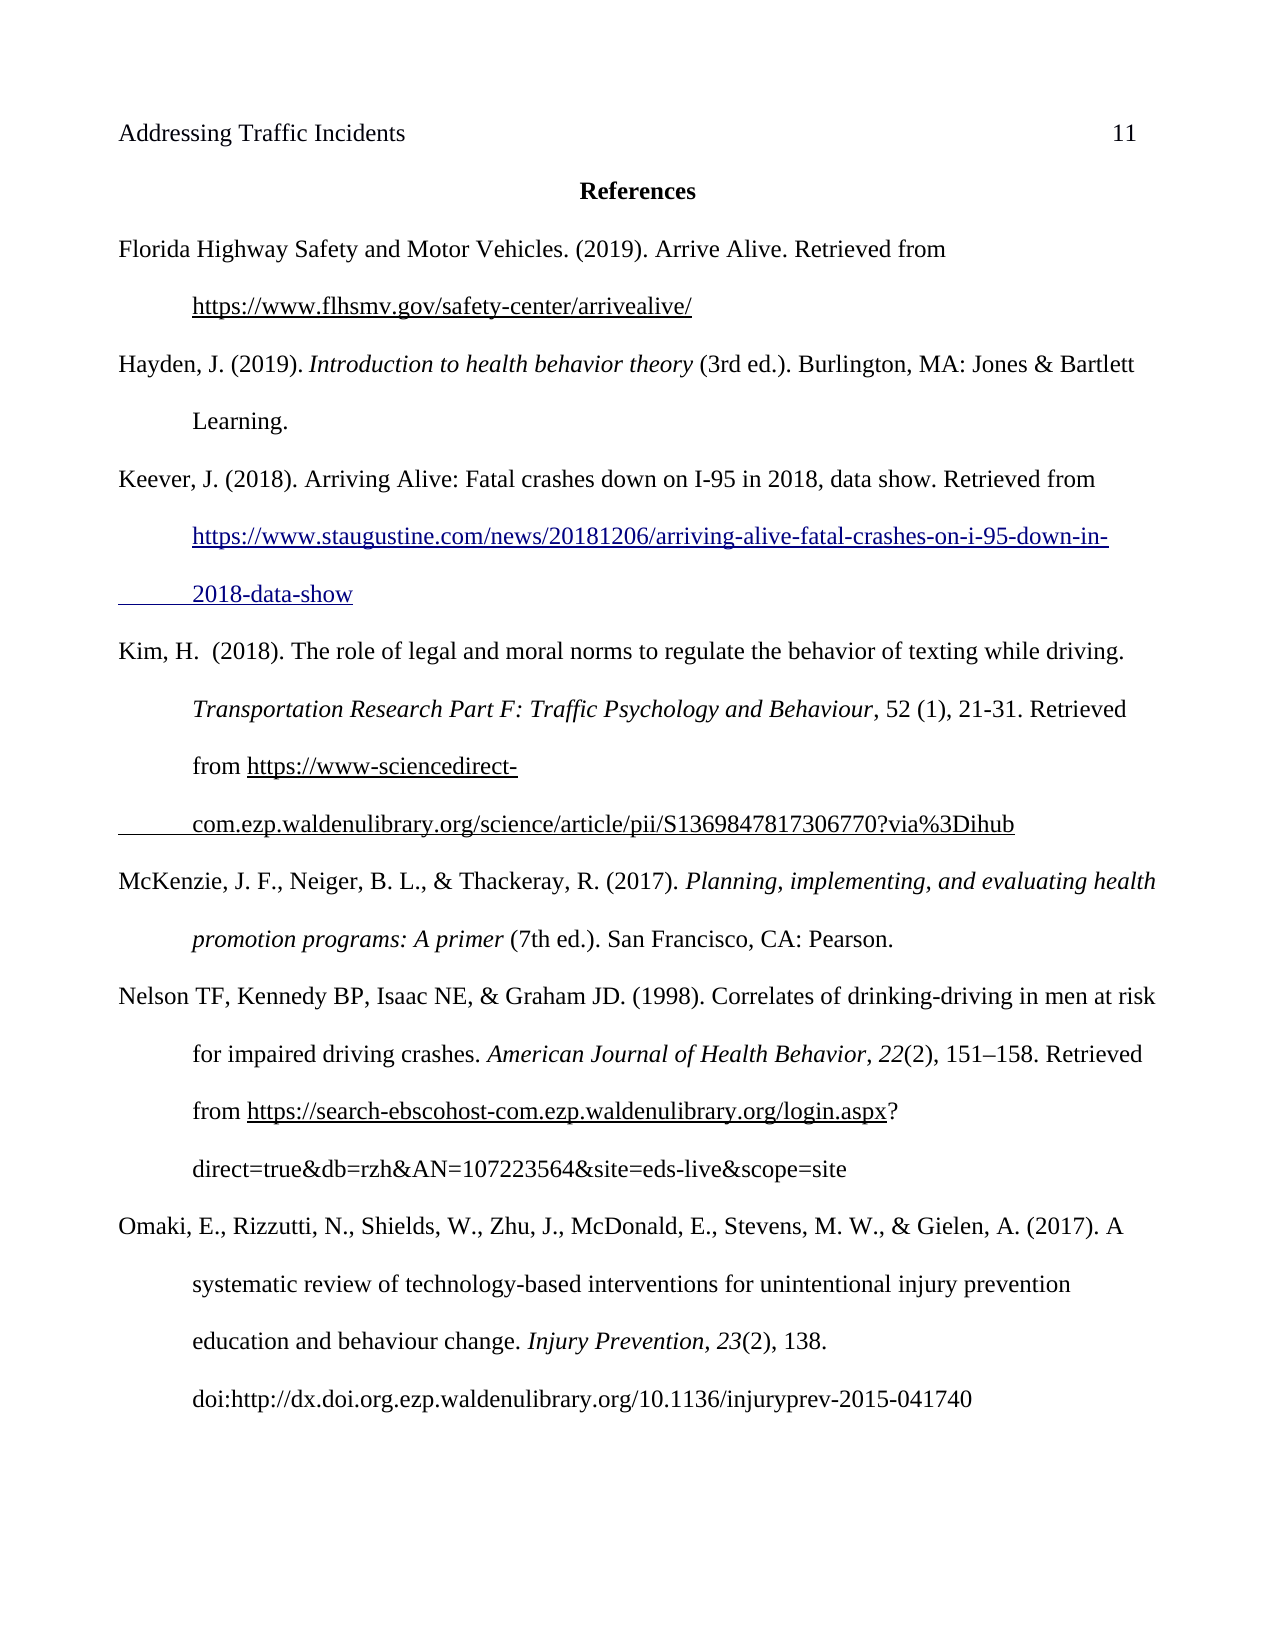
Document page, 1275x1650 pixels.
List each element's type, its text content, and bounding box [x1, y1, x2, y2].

text References [118, 176, 1157, 205]
text Kim, H. (2018). The role of legal and moral norms to regulate the behavior of texting while driving. Transportation Research Part F: Traffic Psychology and Behaviour, 52 (1), 21-31. Retrieved from https://www-sciencedirect- com.ezp.waldenulibrary.org/science/article/pii/S1369847817306770?via%3Dihub [118, 636, 1157, 838]
text Florida Highway Safety and Motor Vehicles. (2019). Arrive Alive. Retrieved from https://www.flhsmv.gov/safety-center/arrivealive/ [118, 234, 1157, 320]
text Nelson TF, Kennedy BP, Isaac NE, & Graham JD. (1998). Correlates of drinking-driving in men at risk for impaired driving crashes. American Journal of Health Behavior, 22(2), 151–158. Retrieved from https://search-ebscohost-com.ezp.waldenulibrary.org/login.aspx? direct=true&db=rzh&AN=107223564&site=eds-live&scope=site [118, 981, 1157, 1183]
text Keever, J. (2018). Arriving Alive: Fatal crashes down on I-95 in 2018, data show. Retrieved from https://www.staugustine.com/news/20181206/arriving-alive-fatal-crashes-on-i-95-down-in- 2018-data-show [118, 464, 1157, 608]
text Hayden, J. (2019). Introduction to health behavior theory (3rd ed.). Burlington, MA: Jones & Bartlett Learning. [118, 349, 1157, 435]
text Omaki, E., Rizzutti, N., Shields, W., Zhu, J., McDonald, E., Stevens, M. W., & Gielen, A. (2017). A systematic review of technology-based interventions for unintentional injury prevention education and behaviour change. Injury Prevention, 23(2), 138. doi:http://dx.doi.org.ezp.waldenulibrary.org/10.1136/injuryprev-2015-041740 [118, 1211, 1157, 1413]
text McKenzie, J. F., Neiger, B. L., & Thackeray, R. (2017). Planning, implementing, and evaluating health promotion programs: A primer (7th ed.). San Francisco, CA: Pearson. [118, 866, 1157, 953]
